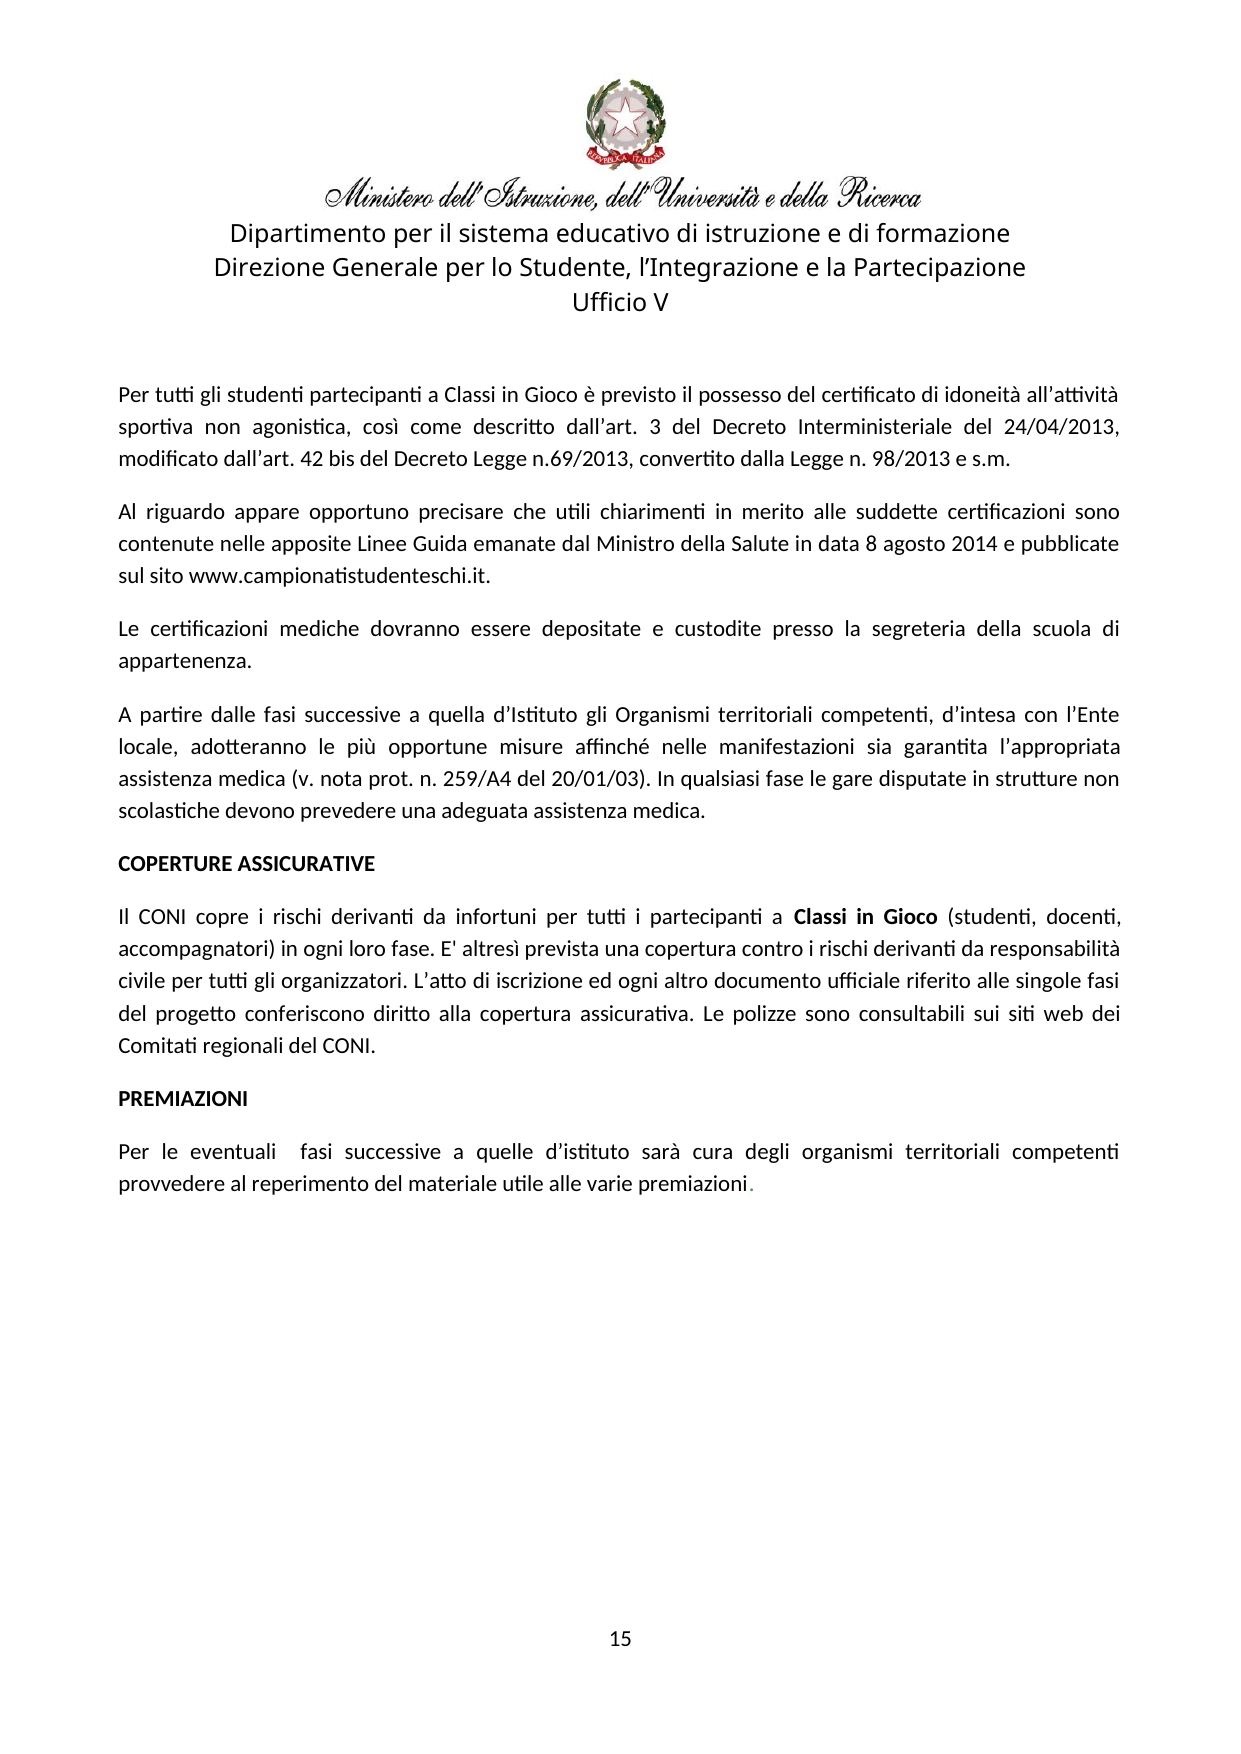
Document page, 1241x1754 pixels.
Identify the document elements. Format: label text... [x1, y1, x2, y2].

text Per le eventuali fasi successive a quelle d’istituto sarà cura degli organismi territoriali competenti provvedere al reperimento del materiale utile alle varie premiazioni. [118, 1137, 1122, 1197]
text Il CONI copre i rischi derivanti da infortuni per tutti i partecipanti a Classi in Gioco (studenti, docenti, accompagnatori) in ogni loro fase. E' altresì prevista una copertura contro i rischi derivanti da responsabilità civile per tutti gli organizzatori. L’atto di iscrizione ed ogni altro documento ufficiale riferito alle singole fasi del progetto conferiscono diritto alla copertura assicurativa. Le polizze sono consultabili sui siti web dei Comitati regionali del CONI. [118, 902, 1122, 1059]
text Le certificazioni mediche dovranno essere depositate e custodite presso la segreteria della scuola di appartenenza. [118, 614, 1122, 675]
text PREMIAZIONI [118, 1084, 1122, 1112]
text A partire dalle fasi successive a quella d’Istituto gli Organismi territoriali competenti, d’intesa con l’Ente locale, adotteranno le più opportune misure affinché nelle manifestazioni sia garantita l’appropriata assistenza medica (v. nota prot. n. 259/A4 del 20/01/03). In qualsiasi fase le gare disputate in strutture non scolastiche devono prevedere una adeguata assistenza medica. [118, 700, 1122, 824]
text COPERTURE ASSICURATIVE [118, 849, 1122, 877]
picture [316, 73, 925, 216]
text Per tutti gli studenti partecipanti a Classi in Gioco è previsto il possesso del certificato di idoneità all’attività sportiva non agonistica, così come descritto dall’art. 3 del Decreto Interministeriale del 24/04/2013, modificato dall’art. 42 bis del Decreto Legge n.69/2013, convertito dalla Legge n. 98/2013 e s.m. [118, 380, 1122, 472]
text Al riguardo appare opportuno precisare che utili chiarimenti in merito alle suddette certificazioni sono contenute nelle apposite Linee Guida emanate dal Ministro della Salute in data 8 agosto 2014 e pubblicate sul sito www.campionatistudenteschi.it. [118, 497, 1122, 589]
